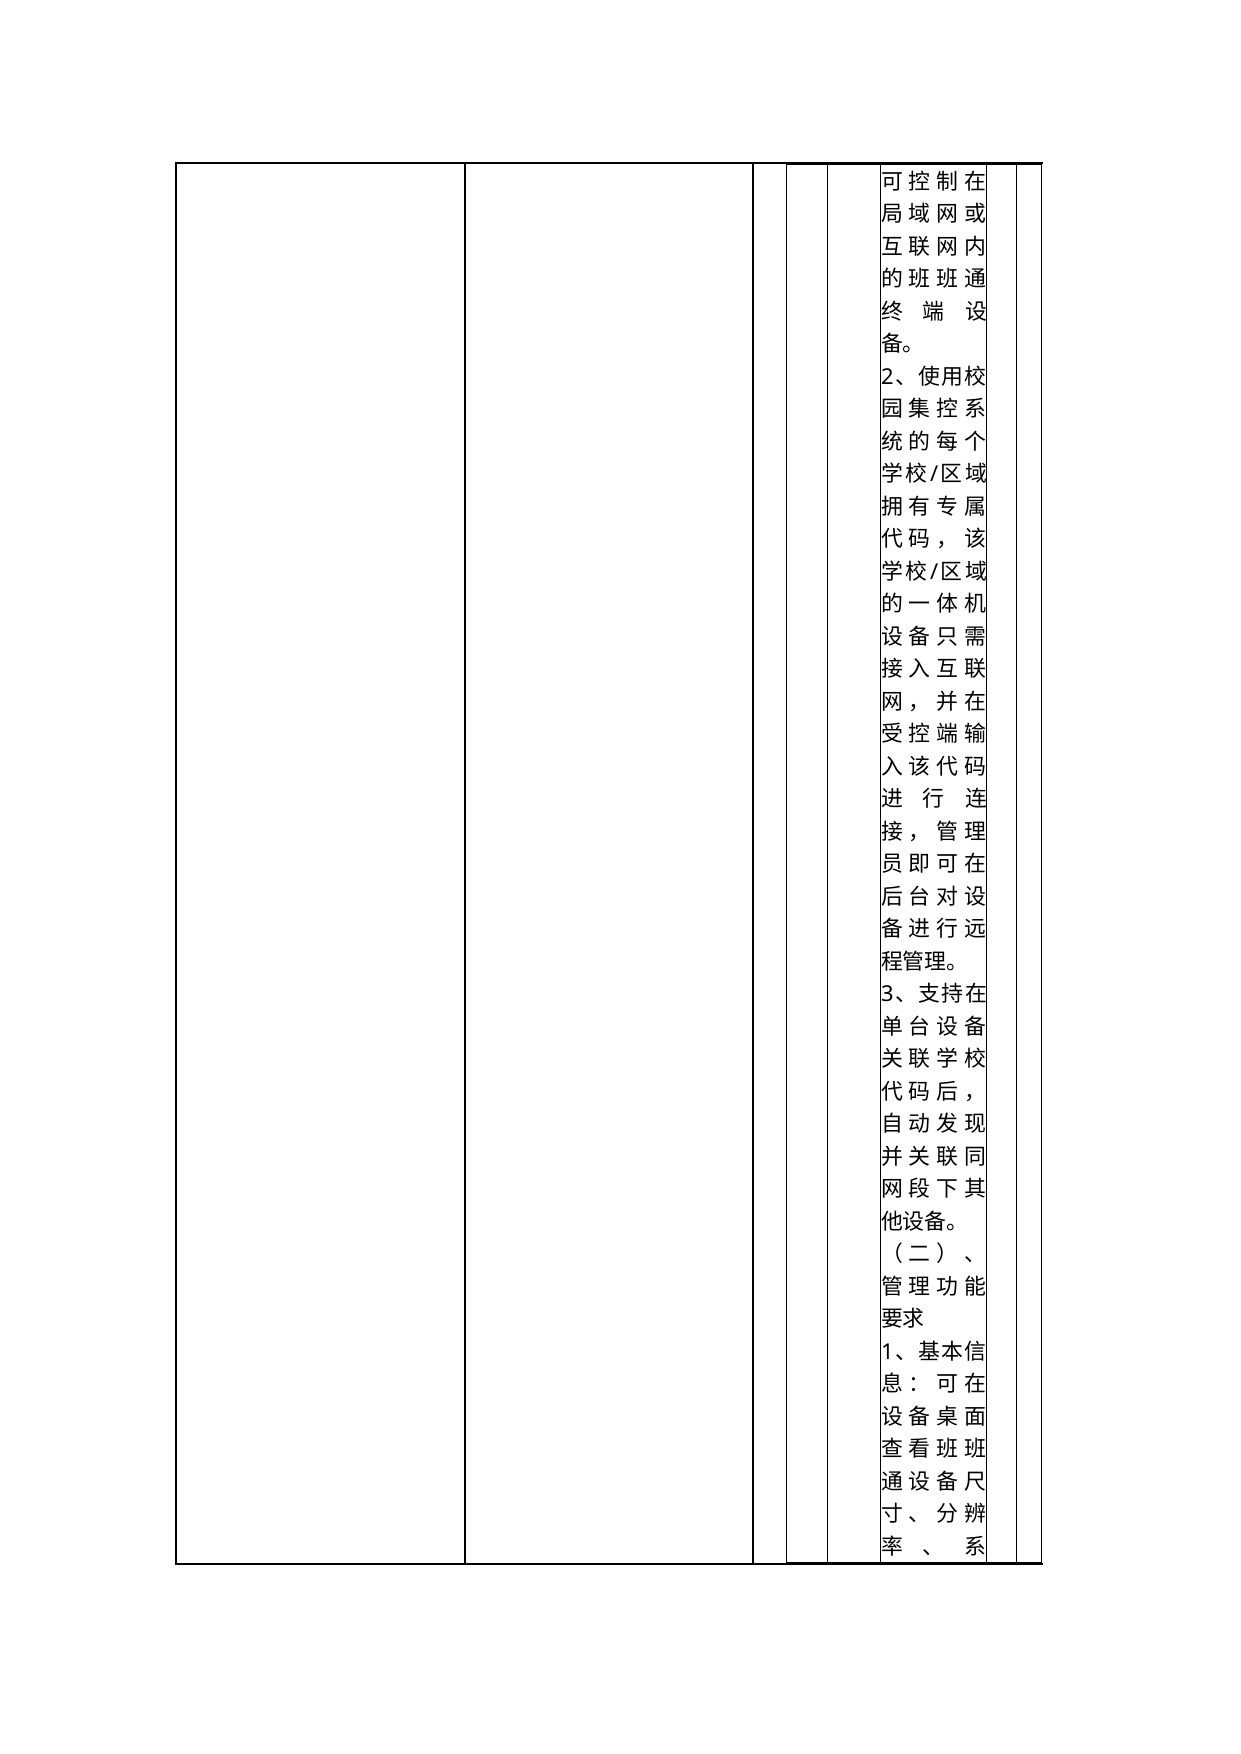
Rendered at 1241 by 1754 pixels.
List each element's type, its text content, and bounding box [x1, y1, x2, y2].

table_cell 1 [177, 164, 464, 1563]
table_cell [987, 165, 1016, 1562]
table_cell [881, 165, 986, 1562]
table_cell [466, 164, 752, 1563]
table_cell [1017, 165, 1041, 1562]
table_cell [754, 164, 786, 1563]
table_cell [828, 165, 880, 1562]
table_cell [787, 165, 827, 1562]
